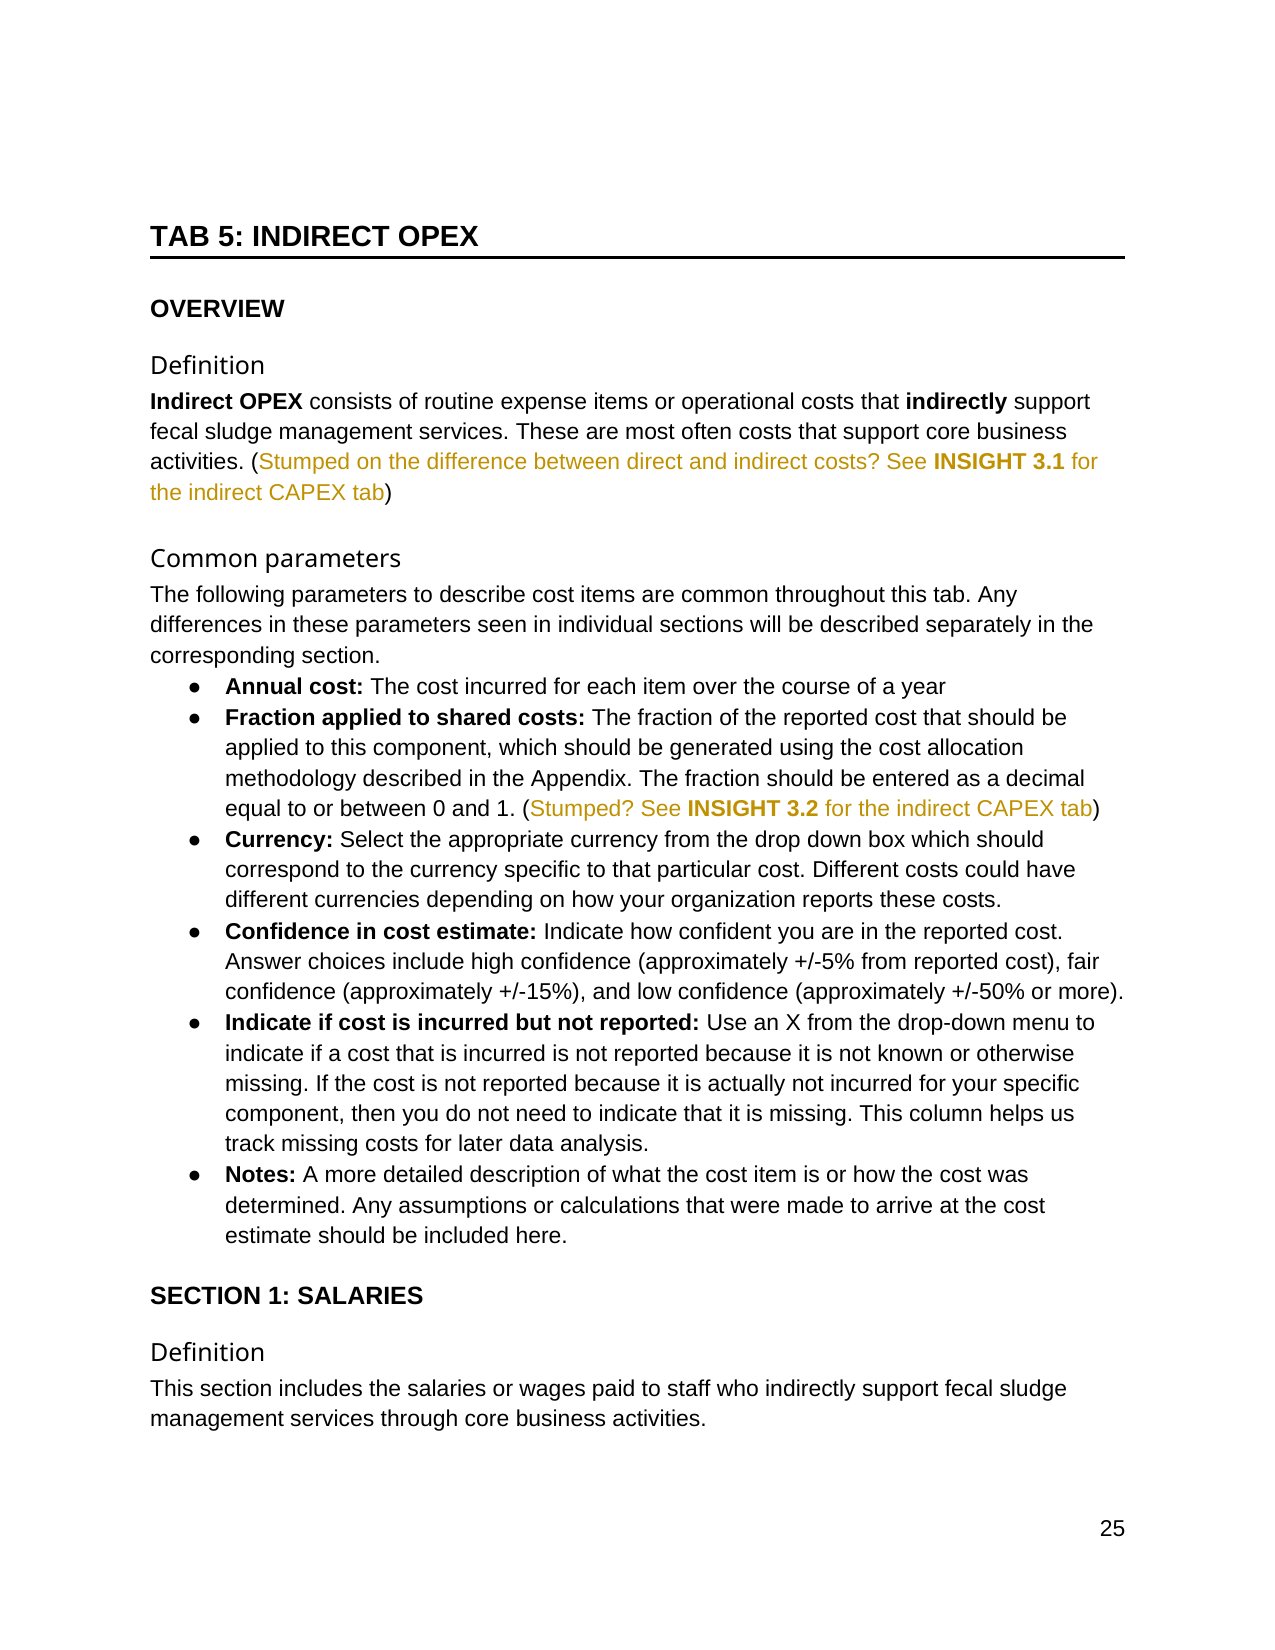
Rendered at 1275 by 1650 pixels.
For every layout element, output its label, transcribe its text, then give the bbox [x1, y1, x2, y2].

list Fraction applied to shared costs: The fraction of the reported cost that should be applied to this component, which should be generated using the cost allocation methodology described in the Appendix. The fraction should be entered as a decimal equal to or between 0 and 1. (Stumped? See INSIGHT 3.2 for the indirect CAPEX tab) [187, 704, 1125, 821]
subtitle OVERVIEW [150, 294, 1125, 322]
list Indicate if cost is incurred but not reported: Use an X from the drop-down menu to indicate if a cost that is incurred is not reported because it is not known or otherwise missing. If the cost is not reported because it is actually not incurred for your specific component, then you do not need to indicate that it is missing. This column helps us track missing costs for later data analysis. [187, 1009, 1125, 1156]
text This section includes the salaries or wages paid to staff who indirectly support fecal sludge management services through core business activities. [150, 1375, 1125, 1432]
list Confidence in cost estimate: Indicate how confident you are in the reported cost. Answer choices include high confidence (approximately +/-5% from reported cost), fair confidence (approximately +/-15%), and low confidence (approximately +/-50% or more). [187, 918, 1125, 1004]
text The following parameters to describe cost items are common throughout this tab. Any differences in these parameters seen in individual sections will be described separately in the corresponding section. [150, 581, 1125, 668]
text Indirect OPEX consists of routine expense items or operational costs that indirectly support fecal sludge management services. These are most often costs that support core business activities. (Stumped on the difference between direct and indirect costs? See INSIGHT 3.1 for the indirect CAPEX tab) [150, 388, 1125, 505]
subtitle Definition [150, 348, 1125, 382]
list Annual cost: The cost incurred for each item over the course of a year [187, 673, 1125, 699]
list Currency: Select the appropriate currency from the drop down box which should correspond to the currency specific to that particular cost. Different costs could have different currencies depending on how your organization reports these costs. [187, 826, 1125, 913]
subtitle TAB 5: INDIRECT OPEX [150, 219, 1125, 256]
list Notes: A more detailed description of what the cost item is or how the cost was determined. Any assumptions or calculations that were made to arrive at the cost estimate should be included here. [187, 1161, 1125, 1248]
subtitle Definition [150, 1335, 1125, 1369]
subtitle SECTION 1: SALARIES [150, 1281, 1125, 1310]
subtitle Common parameters [150, 541, 1125, 575]
